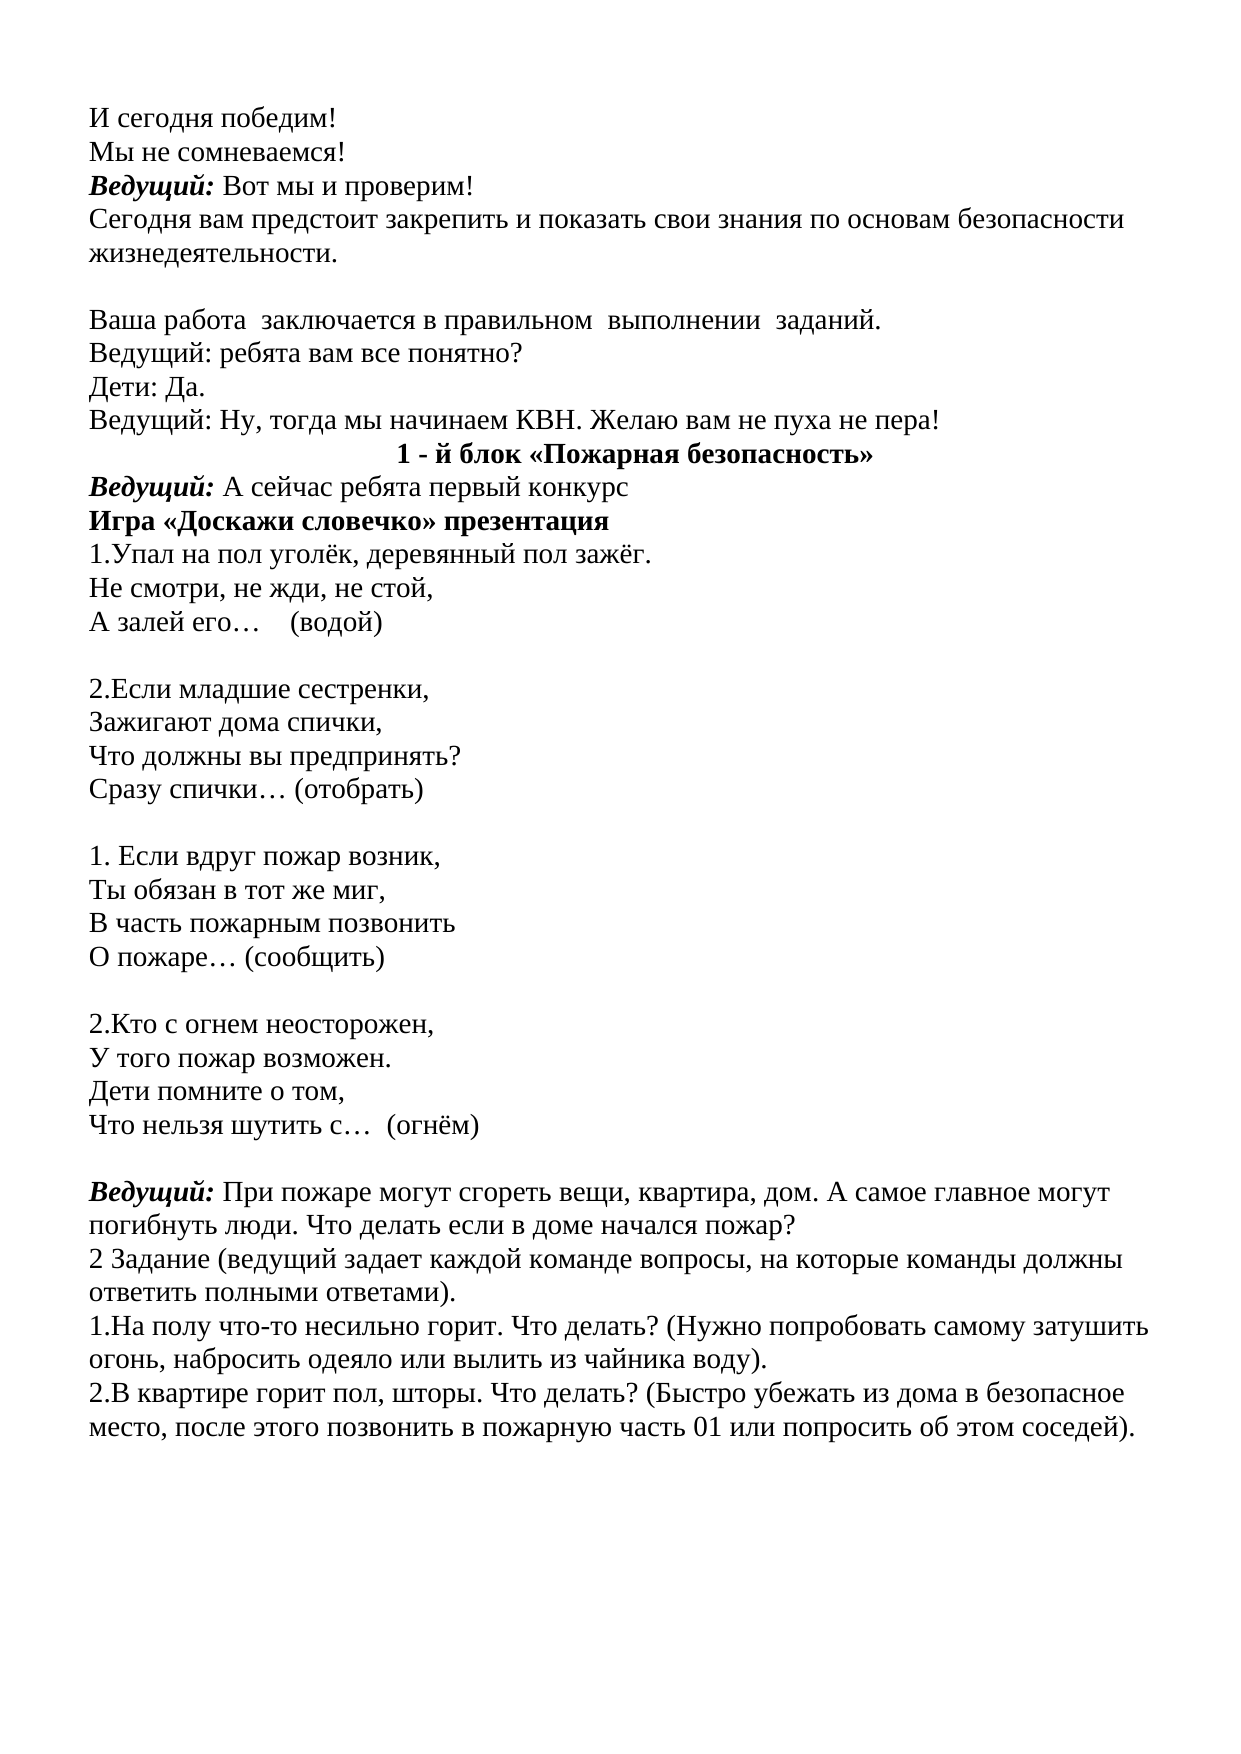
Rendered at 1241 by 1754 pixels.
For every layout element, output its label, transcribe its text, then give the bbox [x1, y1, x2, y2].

text 1.Упал на пол уголёк, деревянный пол зажёг. [89, 537, 1181, 570]
text Ведущий: Вот мы и проверим! [89, 168, 1181, 201]
text Ведущий: Ну, тогда мы начинаем КВН. Желаю вам не пуха не пера! [89, 402, 1181, 436]
text Что должны вы предпринять? [89, 738, 1181, 771]
text О пожаре… (сообщить) [89, 939, 1181, 973]
text А залей его… (водой) [89, 604, 1181, 637]
text 1. Если вдруг пожар возник, [89, 838, 1181, 872]
text Ведущий: При пожаре могут сгореть вещи, квартира, дом. А самое главное могут погибнуть люди. Что делать если в доме начался пожар? [89, 1174, 1181, 1241]
text 2.Если младшие сестренки, [89, 671, 1181, 704]
text 1.На полу что-то несильно горит. Что делать? (Нужно попробовать самому затушить огонь, набросить одеяло или вылить из чайника воду). [89, 1308, 1181, 1375]
text 2.В квартире горит пол, шторы. Что делать? (Быстро убежать из дома в безопасное место, после этого позвонить в пожарную часть 01 или попросить об этом соседей). [89, 1375, 1181, 1442]
text 2 Задание (ведущий задает каждой команде вопросы, на которые команды должны ответить полными ответами). [89, 1241, 1181, 1308]
text Ведущий: А сейчас ребята первый конкурс [89, 469, 1181, 503]
text Сегодня вам предстоит закрепить и показать свои знания по основам безопасности жизнедеятельности. [89, 201, 1181, 268]
text Не смотри, не жди, не стой, [89, 570, 1181, 604]
text Дети: Да. [89, 369, 1181, 402]
text Мы не сомневаемся! [89, 134, 1181, 168]
text 1 - й блок «Пожарная безопасность» [89, 436, 1181, 469]
text Ведущий: ребята вам все понятно? [89, 335, 1181, 369]
text Ты обязан в тот же миг, [89, 872, 1181, 906]
text Сразу спички… (отобрать) [89, 771, 1181, 805]
text Зажигают дома спички, [89, 704, 1181, 738]
text 2.Кто с огнем неосторожен, [89, 1006, 1181, 1040]
text В часть пожарным позвонить [89, 906, 1181, 939]
text Ваша работа заключается в правильном выполнении заданий. [89, 302, 1181, 335]
text И сегодня победим! [89, 101, 1181, 134]
text Дети помните о том, [89, 1073, 1181, 1107]
text У того пожар возможен. [89, 1040, 1181, 1073]
text Что нельзя шутить с… (огнём) [89, 1107, 1181, 1140]
text Игра «Доскажи словечко» презентация [89, 503, 1181, 537]
